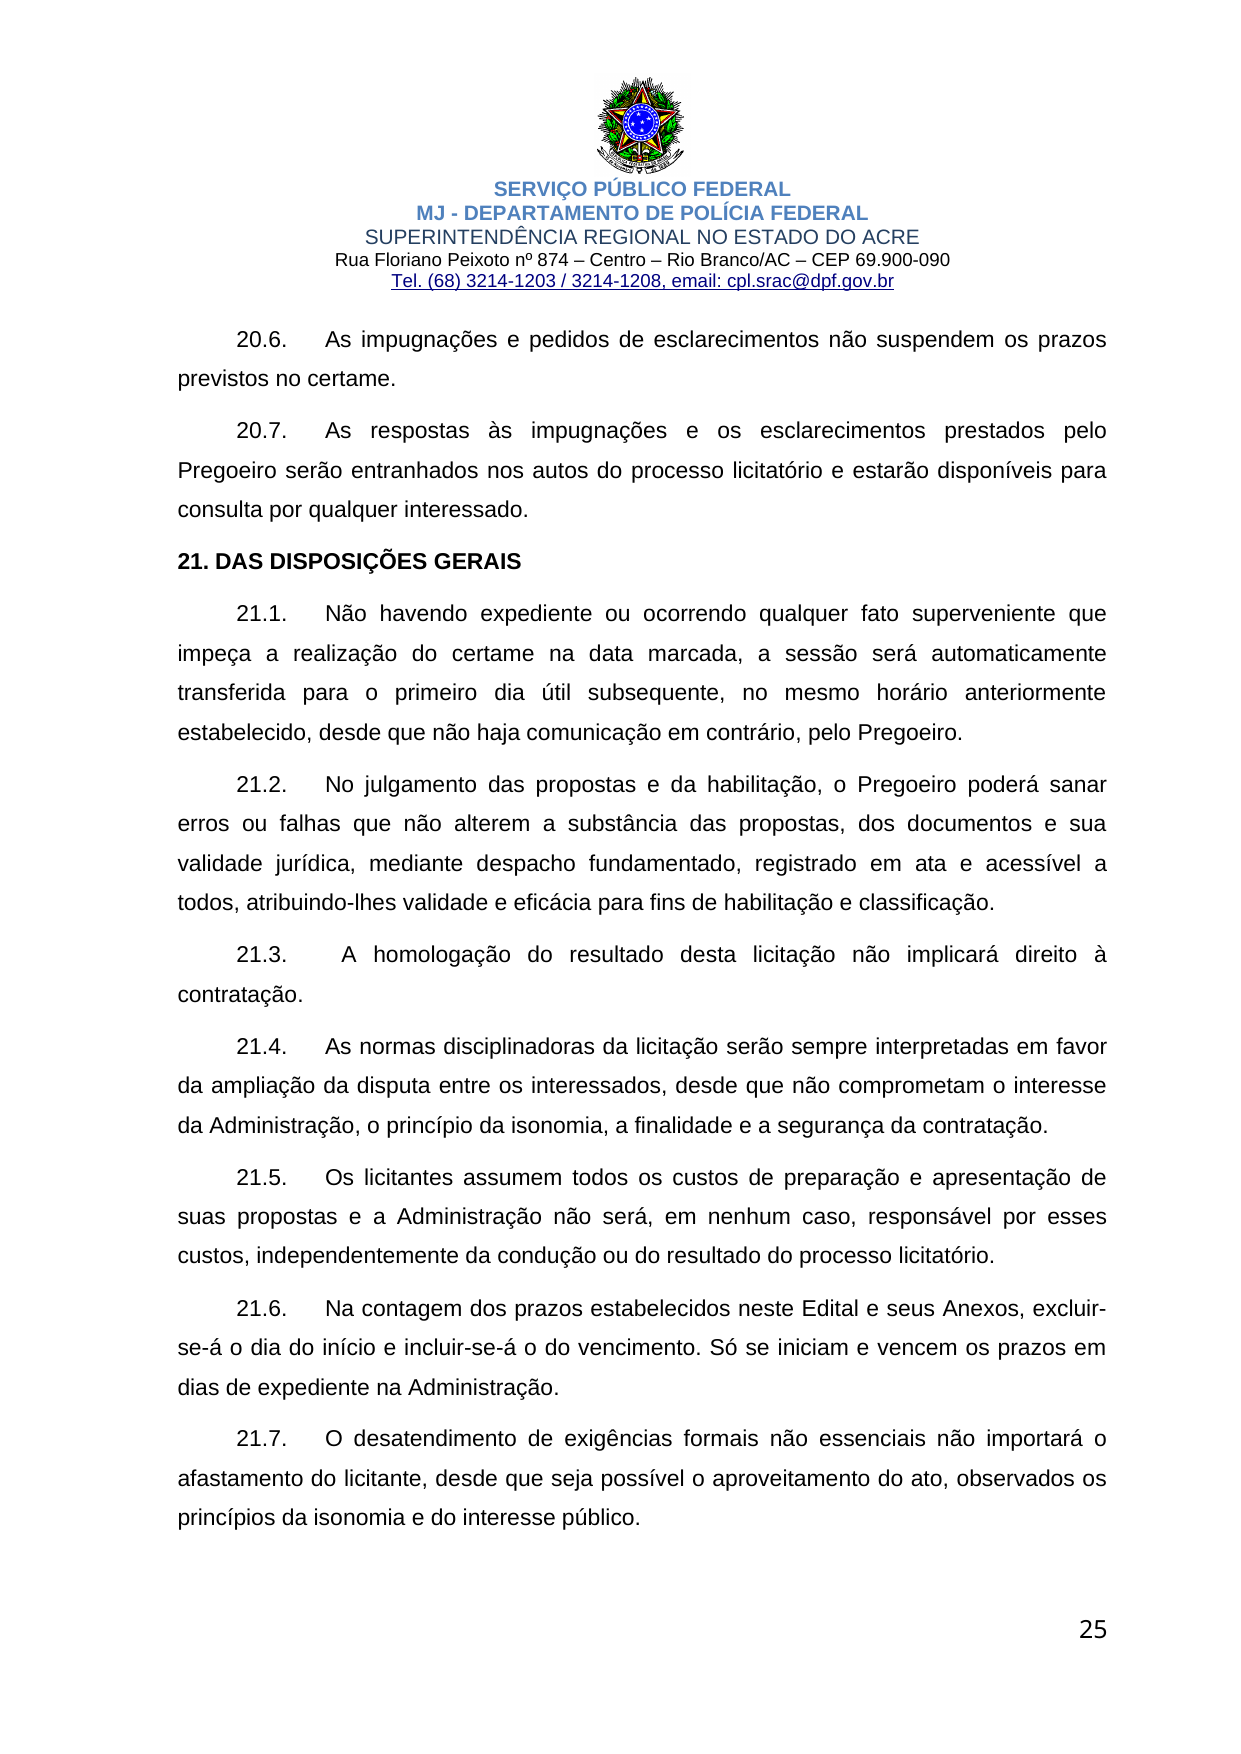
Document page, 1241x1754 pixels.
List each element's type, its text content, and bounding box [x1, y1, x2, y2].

list As impugnações e pedidos de esclarecimentos não suspendem os prazos previstos no certame. [177, 326, 1107, 392]
picture [593, 73, 691, 177]
list As normas disciplinadoras da licitação serão sempre interpretadas em favor da ampliação da disputa entre os interessados, desde que não comprometam o interesse da Administração, o princípio da isonomia, a finalidade e a segurança da contratação. [177, 1033, 1107, 1138]
list DAS DISPOSIÇÕES GERAIS [177, 548, 1112, 575]
list Os licitantes assumem todos os custos de preparação e apresentação de suas propostas e a Administração não será, em nenhum caso, responsável por esses custos, independentemente da condução ou do resultado do processo licitatório. [177, 1163, 1107, 1269]
list O desatendimento de exigências formais não essenciais não importará o afastamento do licitante, desde que seja possível o aproveitamento do ato, observados os princípios da isonomia e do interesse público. [177, 1425, 1107, 1531]
list As respostas às impugnações e os esclarecimentos prestados pelo Pregoeiro serão entranhados nos autos do processo licitatório e estarão disponíveis para consulta por qualquer interessado. [177, 417, 1107, 523]
list No julgamento das propostas e da habilitação, o Pregoeiro poderá sanar erros ou falhas que não alterem a substância das propostas, dos documentos e sua validade jurídica, mediante despacho fundamentado, registrado em ata e acessível a todos, atribuindo-lhes validade e eficácia para fins de habilitação e classificação. [177, 771, 1107, 916]
list Na contagem dos prazos estabelecidos neste Edital e seus Anexos, excluir-se-á o dia do início e incluir-se-á o do vencimento. Só se iniciam e vencem os prazos em dias de expediente na Administração. [177, 1294, 1107, 1400]
list A homologação do resultado desta licitação não implicará direito à contratação. [177, 941, 1107, 1007]
list Não havendo expediente ou ocorrendo qualquer fato superveniente que impeça a realização do certame na data marcada, a sessão será automaticamente transferida para o primeiro dia útil subsequente, no mesmo horário anteriormente estabelecido, desde que não haja comunicação em contrário, pelo Pregoeiro. [177, 600, 1107, 745]
